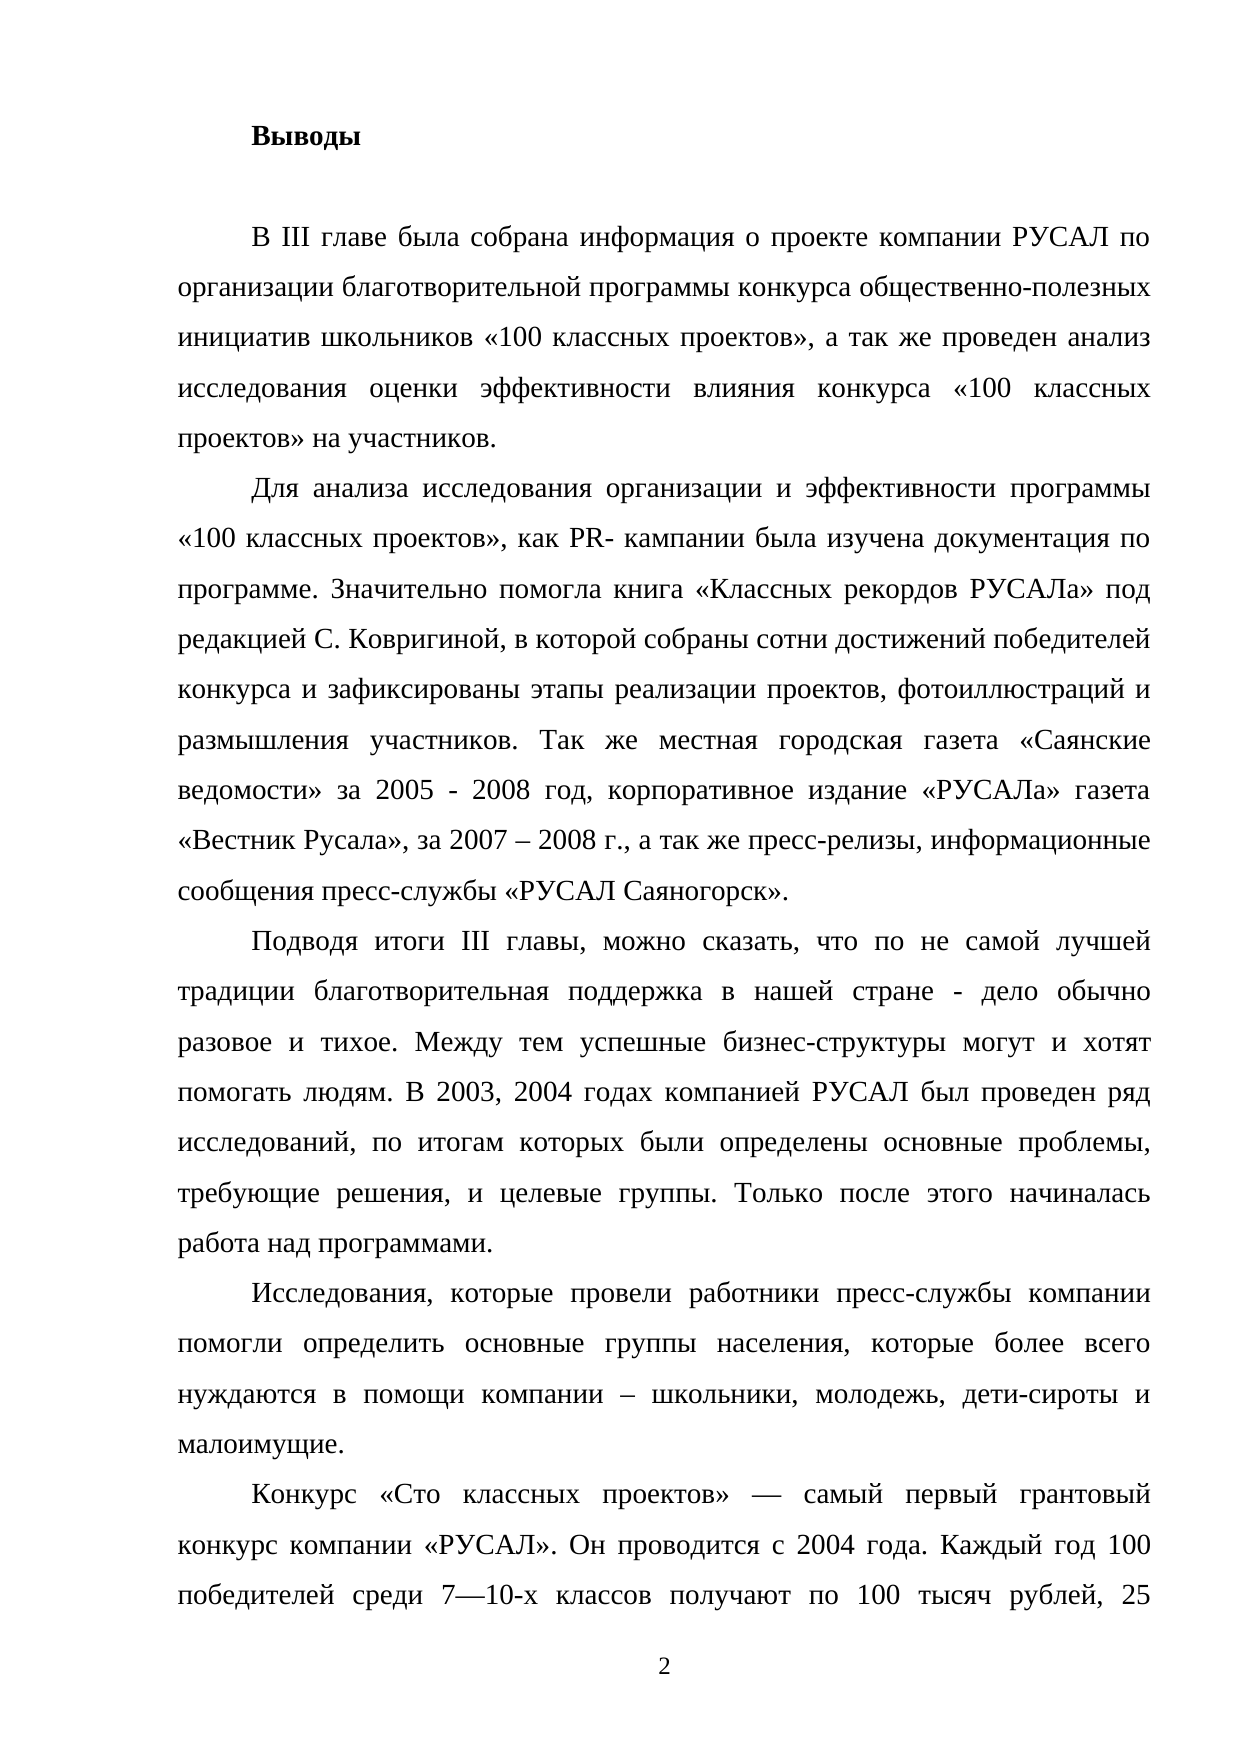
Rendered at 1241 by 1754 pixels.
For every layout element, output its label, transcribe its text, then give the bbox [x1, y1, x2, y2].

text Исследования, которые провели работники пресс-службы компании помогли определить основные группы населения, которые более всего нуждаются в помощи компании – школьники, молодежь, дети-сироты и малоимущие. [177, 1275, 1152, 1460]
text Для анализа исследования организации и эффективности программы «100 классных проектов», как PR- кампании была изучена документация по программе. Значительно помогла книга «Классных рекордов РУСАЛа» под редакцией С. Ковригиной, в которой собраны сотни достижений победителей конкурса и зафиксированы этапы реализации проектов, фотоиллюстраций и размышления участников. Так же местная городская газета «Саянские ведомости» за 2005 - 2008 год, корпоративное издание «РУСАЛа» газета «Вестник Русала», за 2007 – 2008 г., а так же пресс-релизы, информационные сообщения пресс-службы «РУСАЛ Саяногорск». [177, 470, 1152, 906]
text Подводя итоги III главы, можно сказать, что по не самой лучшей традиции благотворительная поддержка в нашей стране - дело обычно разовое и тихое. Между тем успешные бизнес-структуры могут и хотят помогать людям. В 2003, 2004 годах компанией РУСАЛ был проведен ряд исследований, по итогам которых были определены основные проблемы, требующие решения, и целевые группы. Только после этого начиналась работа над программами. [177, 923, 1152, 1258]
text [177, 1477, 1152, 1611]
text Выводы [177, 118, 1152, 152]
text В III главе была собрана информация о проекте компании РУСАЛ по организации благотворительной программы конкурса общественно-полезных инициатив школьников «100 классных проектов», а так же проведен анализ исследования оценки эффективности влияния конкурса «100 классных проектов» на участников. [177, 219, 1152, 453]
